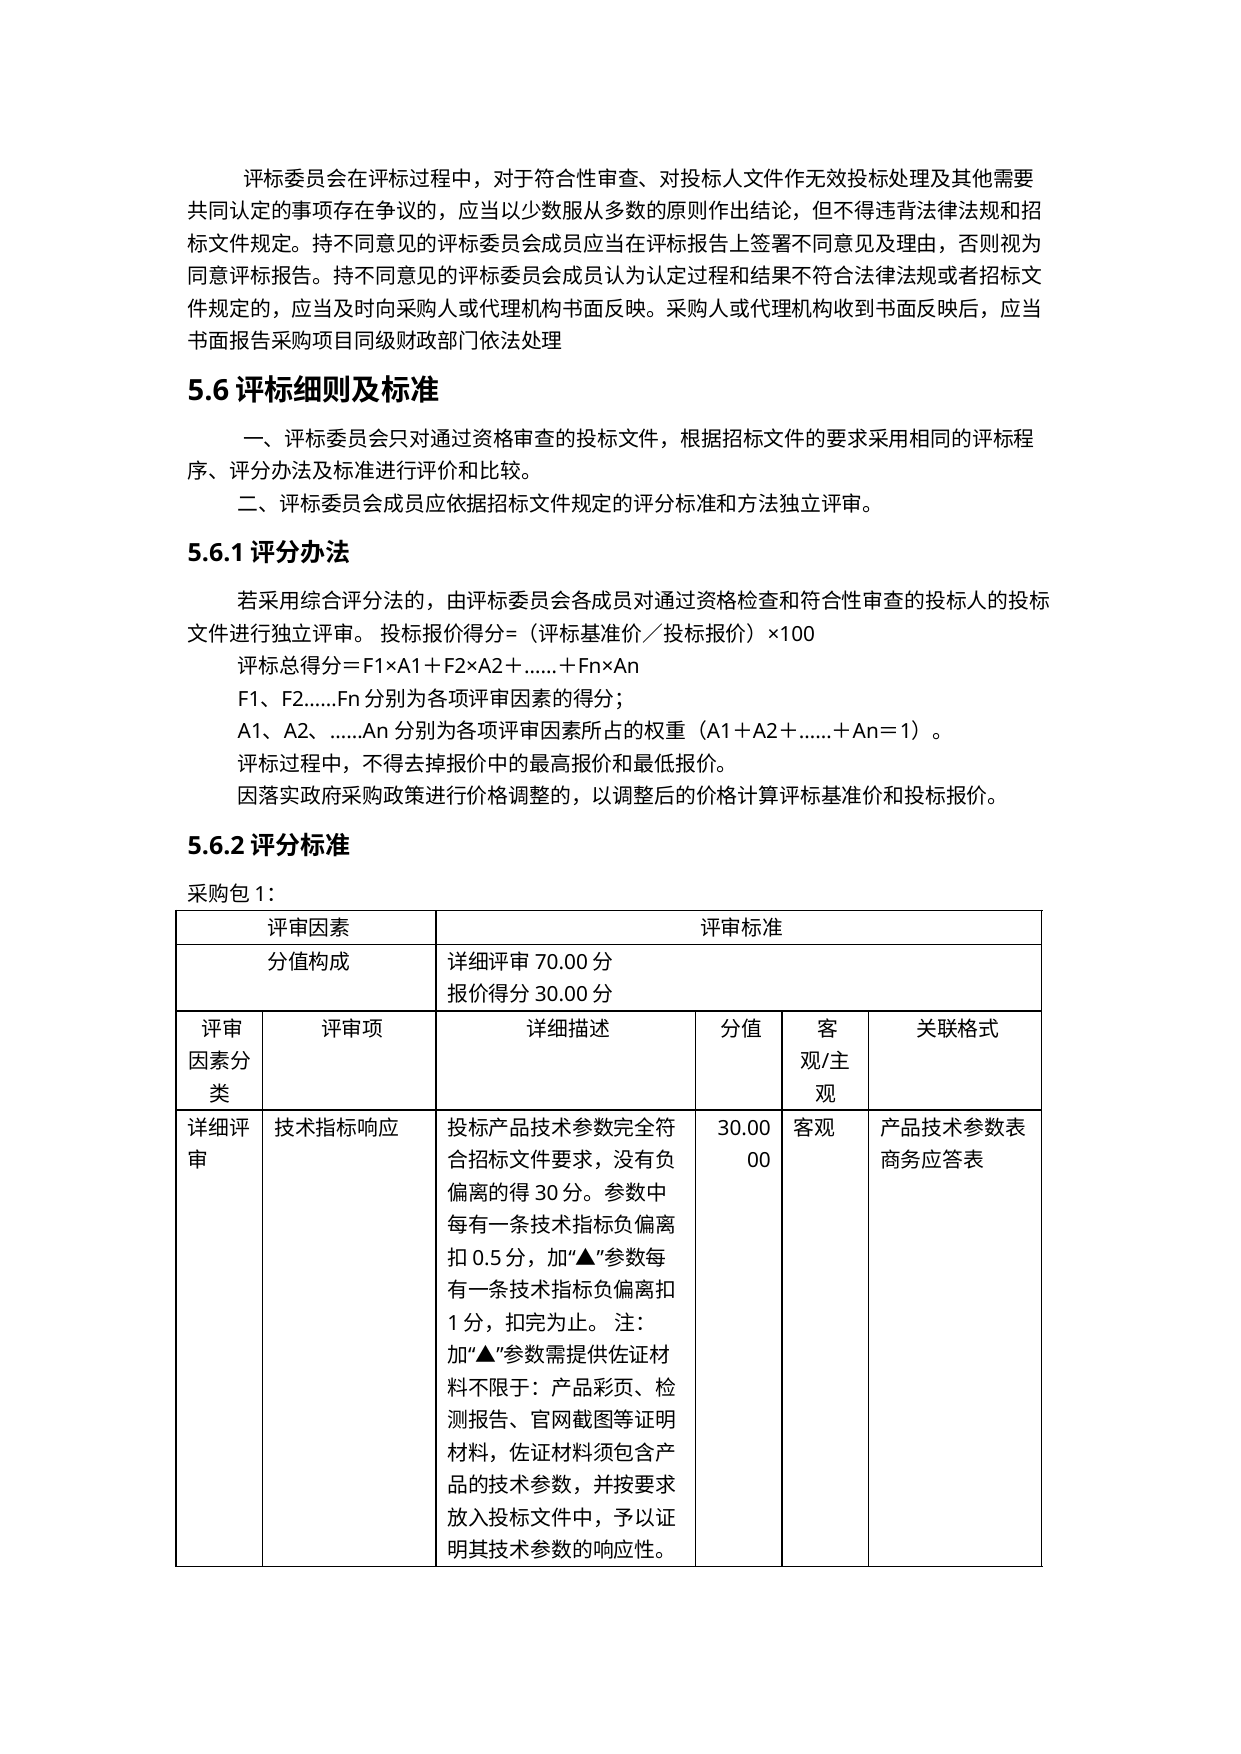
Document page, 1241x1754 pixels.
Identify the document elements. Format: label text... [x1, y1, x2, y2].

table_cell 分值 [696, 1012, 781, 1109]
table_cell 关联格式 [869, 1012, 1041, 1109]
table_cell 客观 [783, 1111, 868, 1566]
table_header 评审标准 [437, 911, 1041, 943]
text 5.6评标细则及标准 [187, 357, 1053, 422]
text A1、A2、……An 分别为各项评审因素所占的权重（A1＋A2＋……＋An＝1）。 [187, 714, 1053, 747]
table_cell 详细评审70.00分 报价得分30.00分 [437, 945, 1041, 1010]
text F1、F2……Fn分别为各项评审因素的得分； [187, 682, 1053, 714]
table_cell 30.0000 [696, 1111, 781, 1566]
text 评标委员会在评标过程中，对于符合性审查、对投标人文件作无效投标处理及其他需要共同认定的事项存在争议的，应当以少数服从多数的原则作出结论，但不得违背法律法规和招标文件规定。持不同意见的评标委员会成员应当在评标报告上签署不同意见及理由，否则视为同意评标报告。持不同意见的评标委员会成员认为认定过程和结果不符合法律法规或者招标文件规定的，应当及时向采购人或代理机构书面反映。采购人或代理机构收到书面反映后，应当书面报告采购项目同级财政部门依法处理 [187, 162, 1053, 357]
table_cell 评审项 [263, 1012, 435, 1109]
table_cell 分值构成 [177, 945, 435, 1010]
text 一、评标委员会只对通过资格审查的投标文件，根据招标文件的要求采用相同的评标程序、评分办法及标准进行评价和比较。 [187, 422, 1053, 487]
text 采购包1： [187, 877, 1053, 909]
text 评标总得分＝F1×A1＋F2×A2＋……＋Fn×An [187, 649, 1053, 682]
text 因落实政府采购政策进行价格调整的，以调整后的价格计算评标基准价和投标报价。 [187, 779, 1053, 812]
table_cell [437, 1111, 695, 1566]
text 评标过程中，不得去掉报价中的最高报价和最低报价。 [187, 747, 1053, 779]
text 5.6.2评分标准 [187, 812, 1053, 877]
table_cell 评审因素分类 [177, 1012, 262, 1109]
table_cell 技术指标响应 [263, 1111, 435, 1566]
table_cell 产品技术参数表 商务应答表 [869, 1111, 1041, 1566]
text 若采用综合评分法的，由评标委员会各成员对通过资格检查和符合性审查的投标人的投标文件进行独立评审。 投标报价得分=（评标基准价／投标报价）×100 [187, 584, 1053, 649]
text 5.6.1评分办法 [187, 519, 1053, 584]
table_cell 详细评审 [177, 1111, 262, 1566]
table_header 评审因素 [177, 911, 435, 943]
table_cell 详细描述 [437, 1012, 695, 1109]
text 二、评标委员会成员应依据招标文件规定的评分标准和方法独立评审。 [187, 487, 1053, 519]
table_cell 客观/主观 [783, 1012, 868, 1109]
